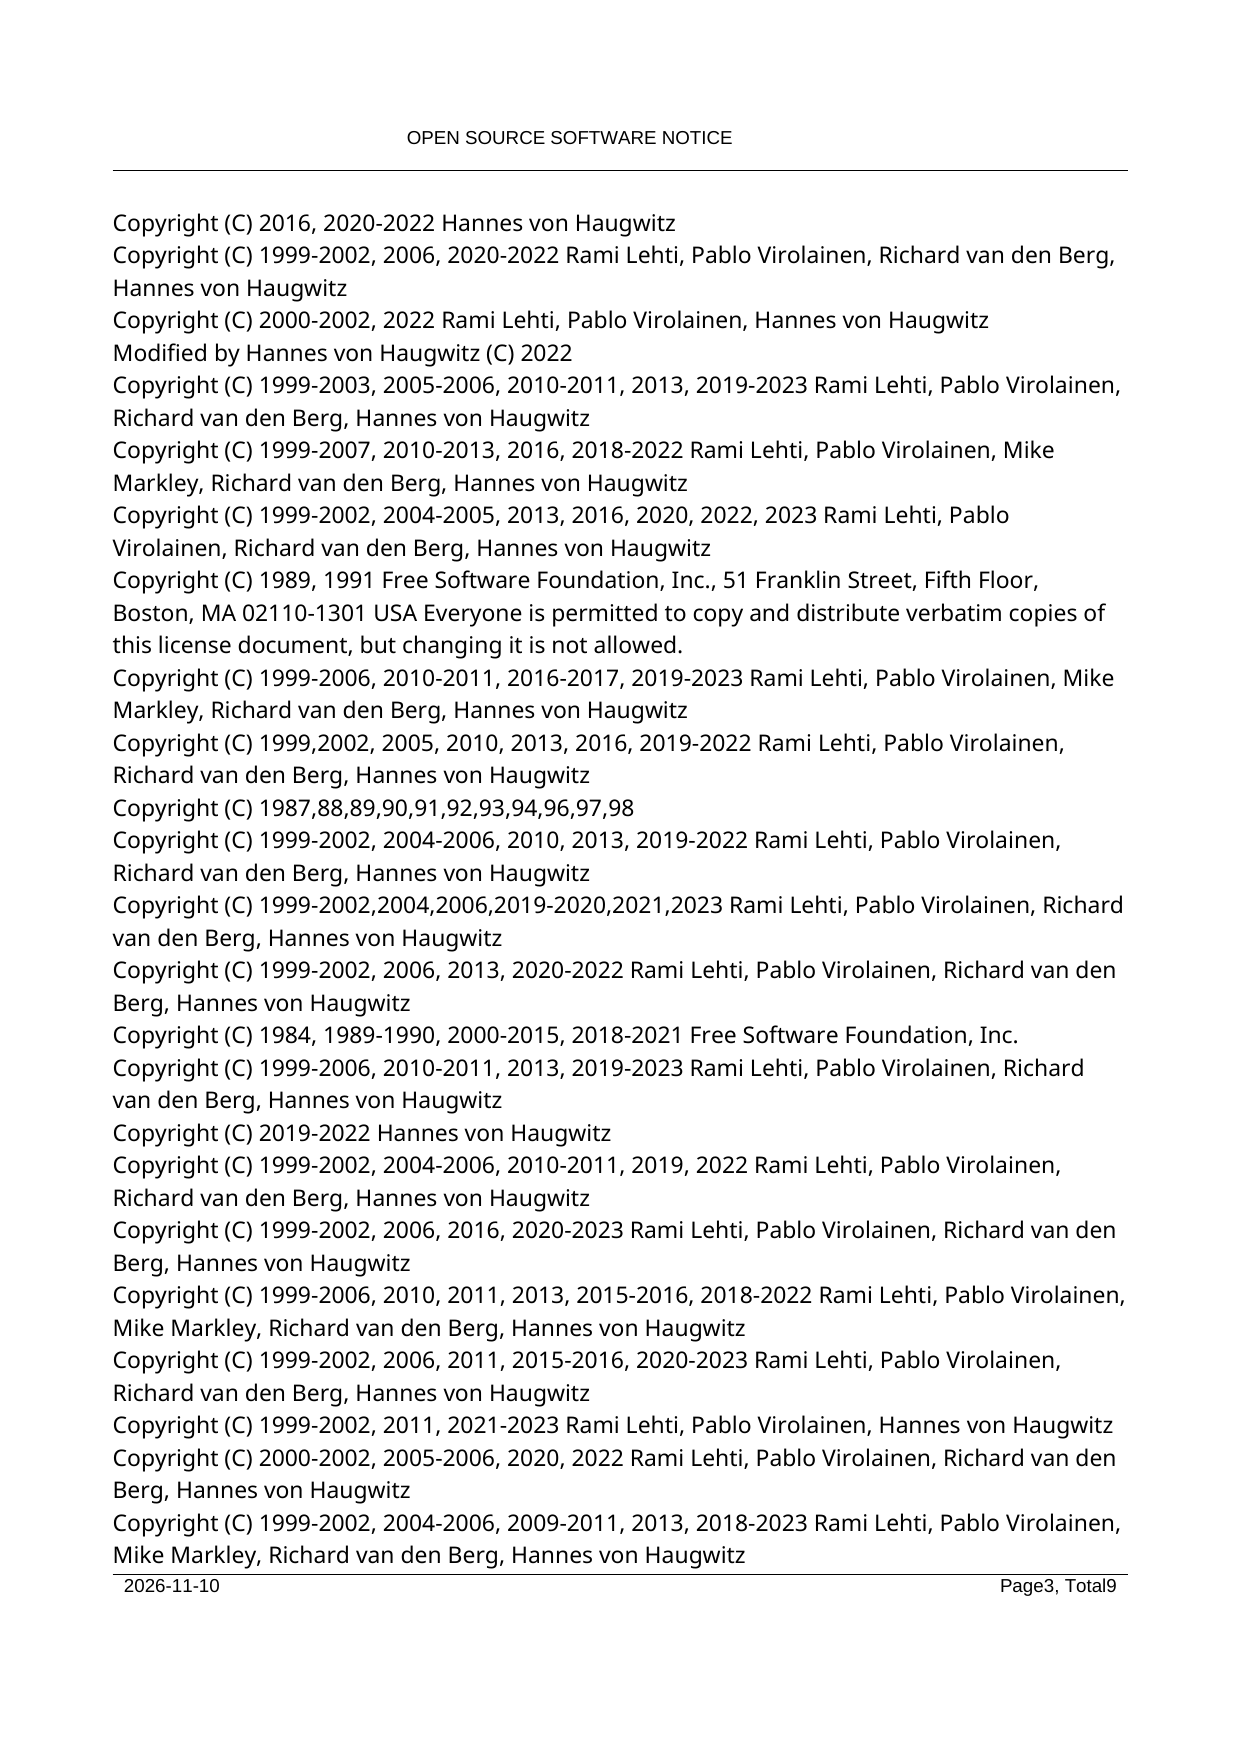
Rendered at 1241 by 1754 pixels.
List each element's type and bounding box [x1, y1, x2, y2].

text [112, 206, 1128, 1571]
